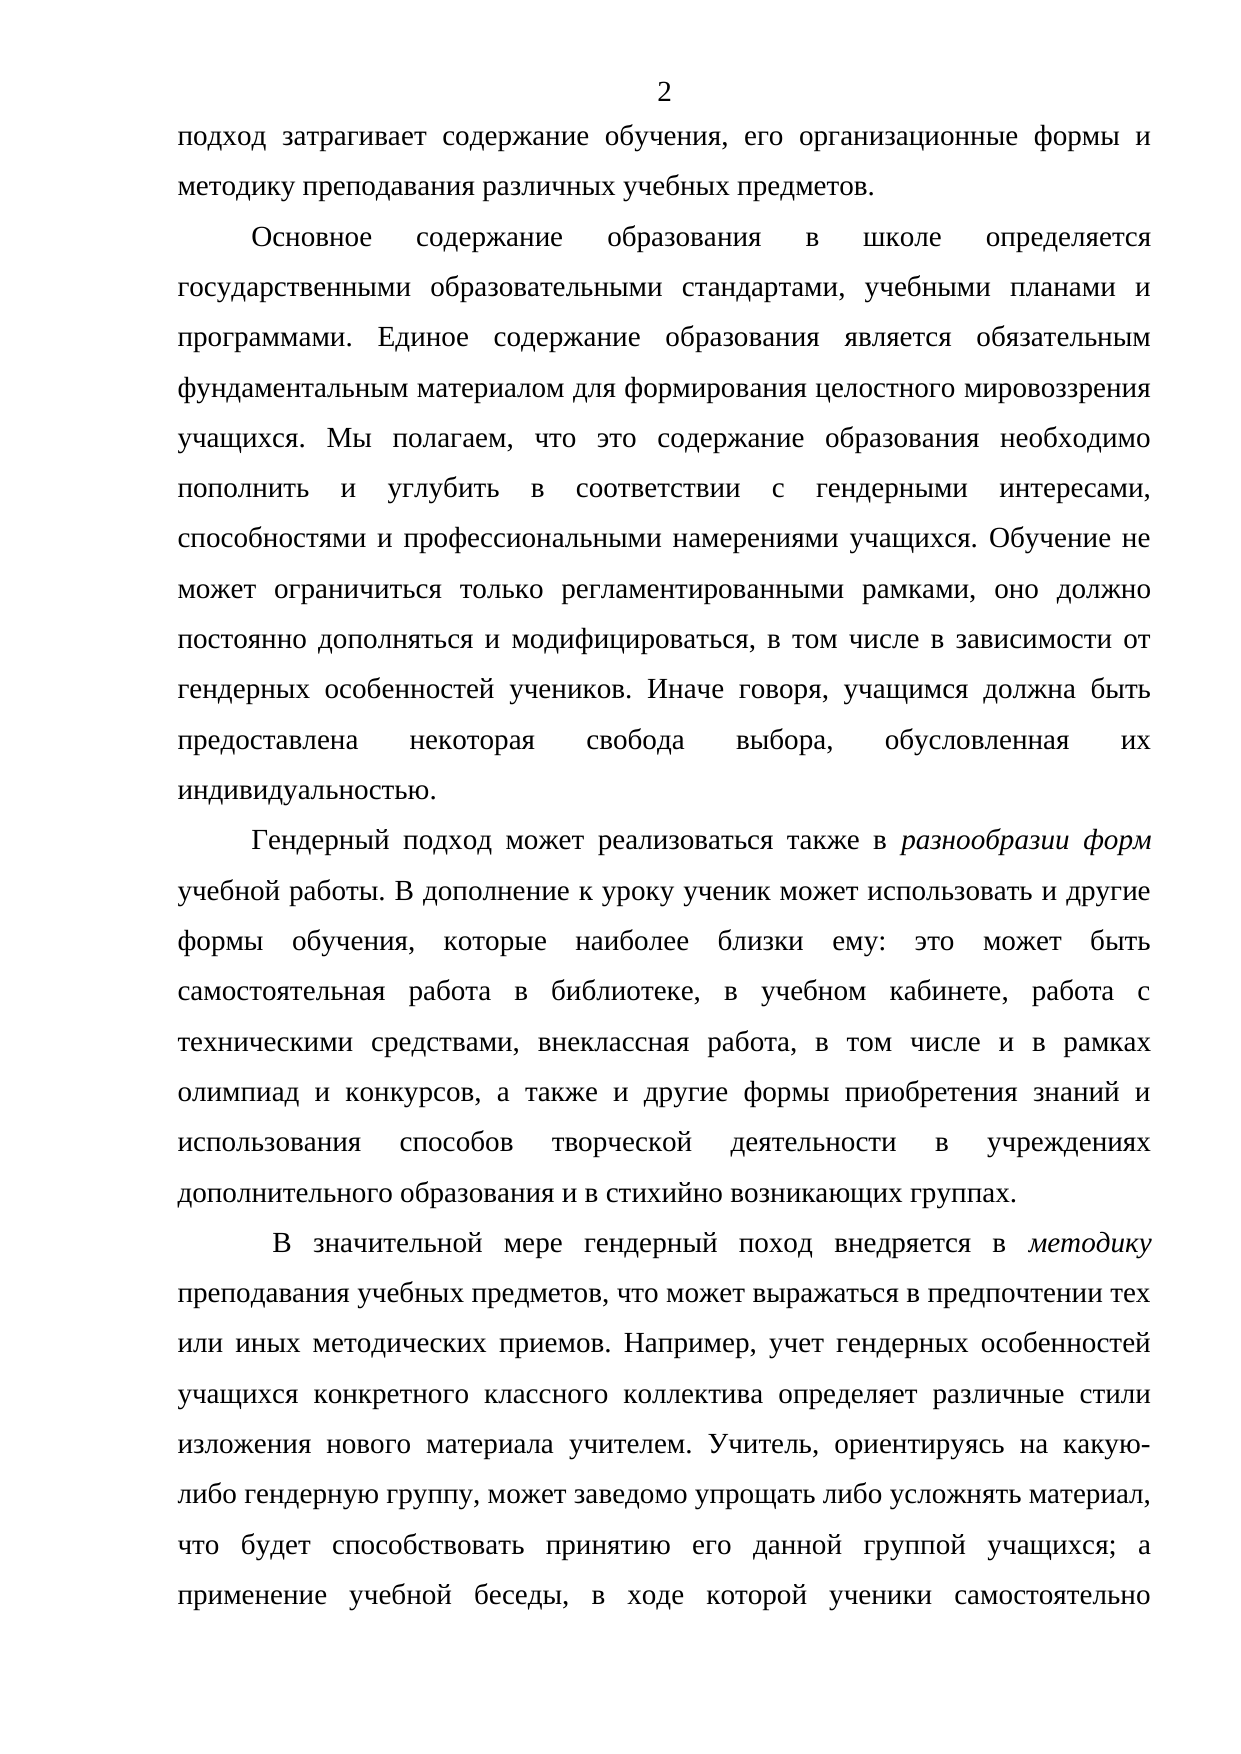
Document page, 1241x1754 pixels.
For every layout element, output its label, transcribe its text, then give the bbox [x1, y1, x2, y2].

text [177, 1225, 1152, 1611]
text Основное содержание образования в школе определяется государственными образовательными стандартами, учебными планами и программами. Единое содержание образования является обязательным фундаментальным материалом для формирования целостного мировоззрения учащихся. Мы полагаем, что это содержание образования необходимо пополнить и углубить в соответствии с гендерными интересами, способностями и профессиональными намерениями учащихся. Обучение не может ограничиться только регламентированными рамками, оно должно постоянно дополняться и модифицироваться, в том числе в зависимости от гендерных особенностей учеников. Иначе говоря, учащимся должна быть предоставлена некоторая свобода выбора, обусловленная их индивидуальностью. [177, 219, 1152, 806]
text Гендерный подход может реализоваться также в разнообразии форм учебной работы. В дополнение к уроку ученик может использовать и другие формы обучения, которые наиболее близки ему: это может быть самостоятельная работа в библиотеке, в учебном кабинете, работа с техническими средствами, внеклассная работа, в том числе и в рамках олимпиад и конкурсов, а также и другие формы приобретения знаний и использования способов творческой деятельности в учреждениях дополнительного образования и в стихийно возникающих группах. [177, 822, 1152, 1208]
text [177, 118, 1152, 202]
